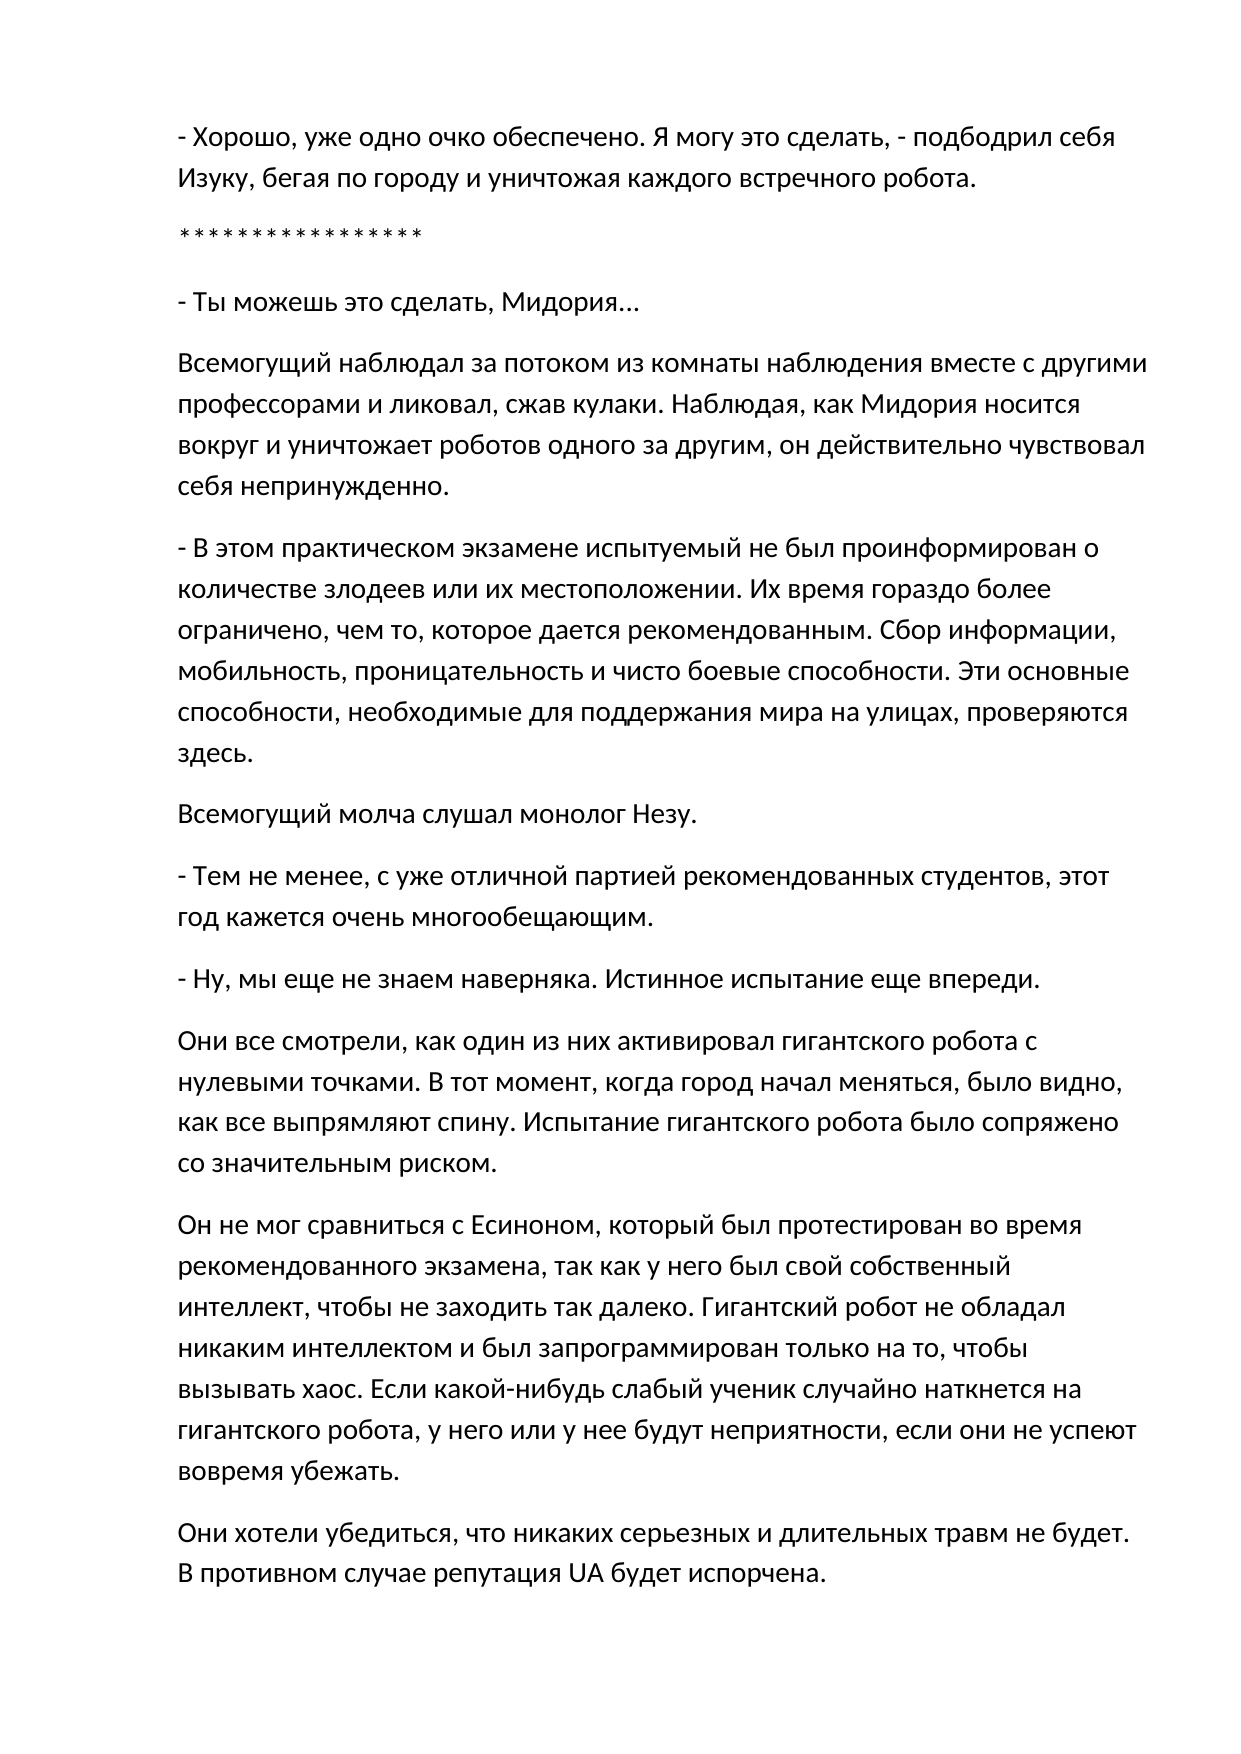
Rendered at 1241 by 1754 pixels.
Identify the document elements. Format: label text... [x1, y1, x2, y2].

text Они хотели убедиться, что никаких серьезных и длительных травм не будет. В противном случае репутация UA будет испорчена. [177, 1514, 1152, 1590]
text - В этом практическом экзамене испытуемый не был проинформирован о количестве злодеев или их местоположении. Их время гораздо более ограничено, чем то, которое дается рекомендованным. Сбор информации, мобильность, проницательность и чисто боевые способности. Эти основные способности, необходимые для поддержания мира на улицах, проверяются здесь. [177, 529, 1152, 769]
text ***************** [177, 221, 1152, 256]
text - Тем не менее, с уже отличной партией рекомендованных студентов, этот год кажется очень многообещающим. [177, 857, 1152, 934]
text Они все смотрели, как один из них активировал гигантского робота с нулевыми точками. В тот момент, когда город начал меняться, было видно, как все выпрямляют спину. Испытание гигантского робота было сопряжено со значительным риском. [177, 1022, 1152, 1180]
text Всемогущий молча слушал монолог Незу. [177, 795, 1152, 831]
text - Хорошо, уже одно очко обеспечено. Я могу это сделать, - подбодрил себя Изуку, бегая по городу и уничтожая каждого встречного робота. [177, 118, 1152, 195]
text - Ну, мы еще не знаем наверняка. Истинное испытание еще впереди. [177, 960, 1152, 996]
text - Ты можешь это сделать, Мидория... [177, 283, 1152, 318]
text Всемогущий наблюдал за потоком из комнаты наблюдения вместе с другими профессорами и ликовал, сжав кулаки. Наблюдая, как Мидория носится вокруг и уничтожает роботов одного за другим, он действительно чувствовал себя непринужденно. [177, 344, 1152, 503]
text Он не мог сравниться с Есиноном, который был протестирован во время рекомендованного экзамена, так как у него был свой собственный интеллект, чтобы не заходить так далеко. Гигантский робот не обладал никаким интеллектом и был запрограммирован только на то, чтобы вызывать хаос. Если какой-нибудь слабый ученик случайно наткнется на гигантского робота, у него или у нее будут неприятности, если они не успеют вовремя убежать. [177, 1206, 1152, 1487]
